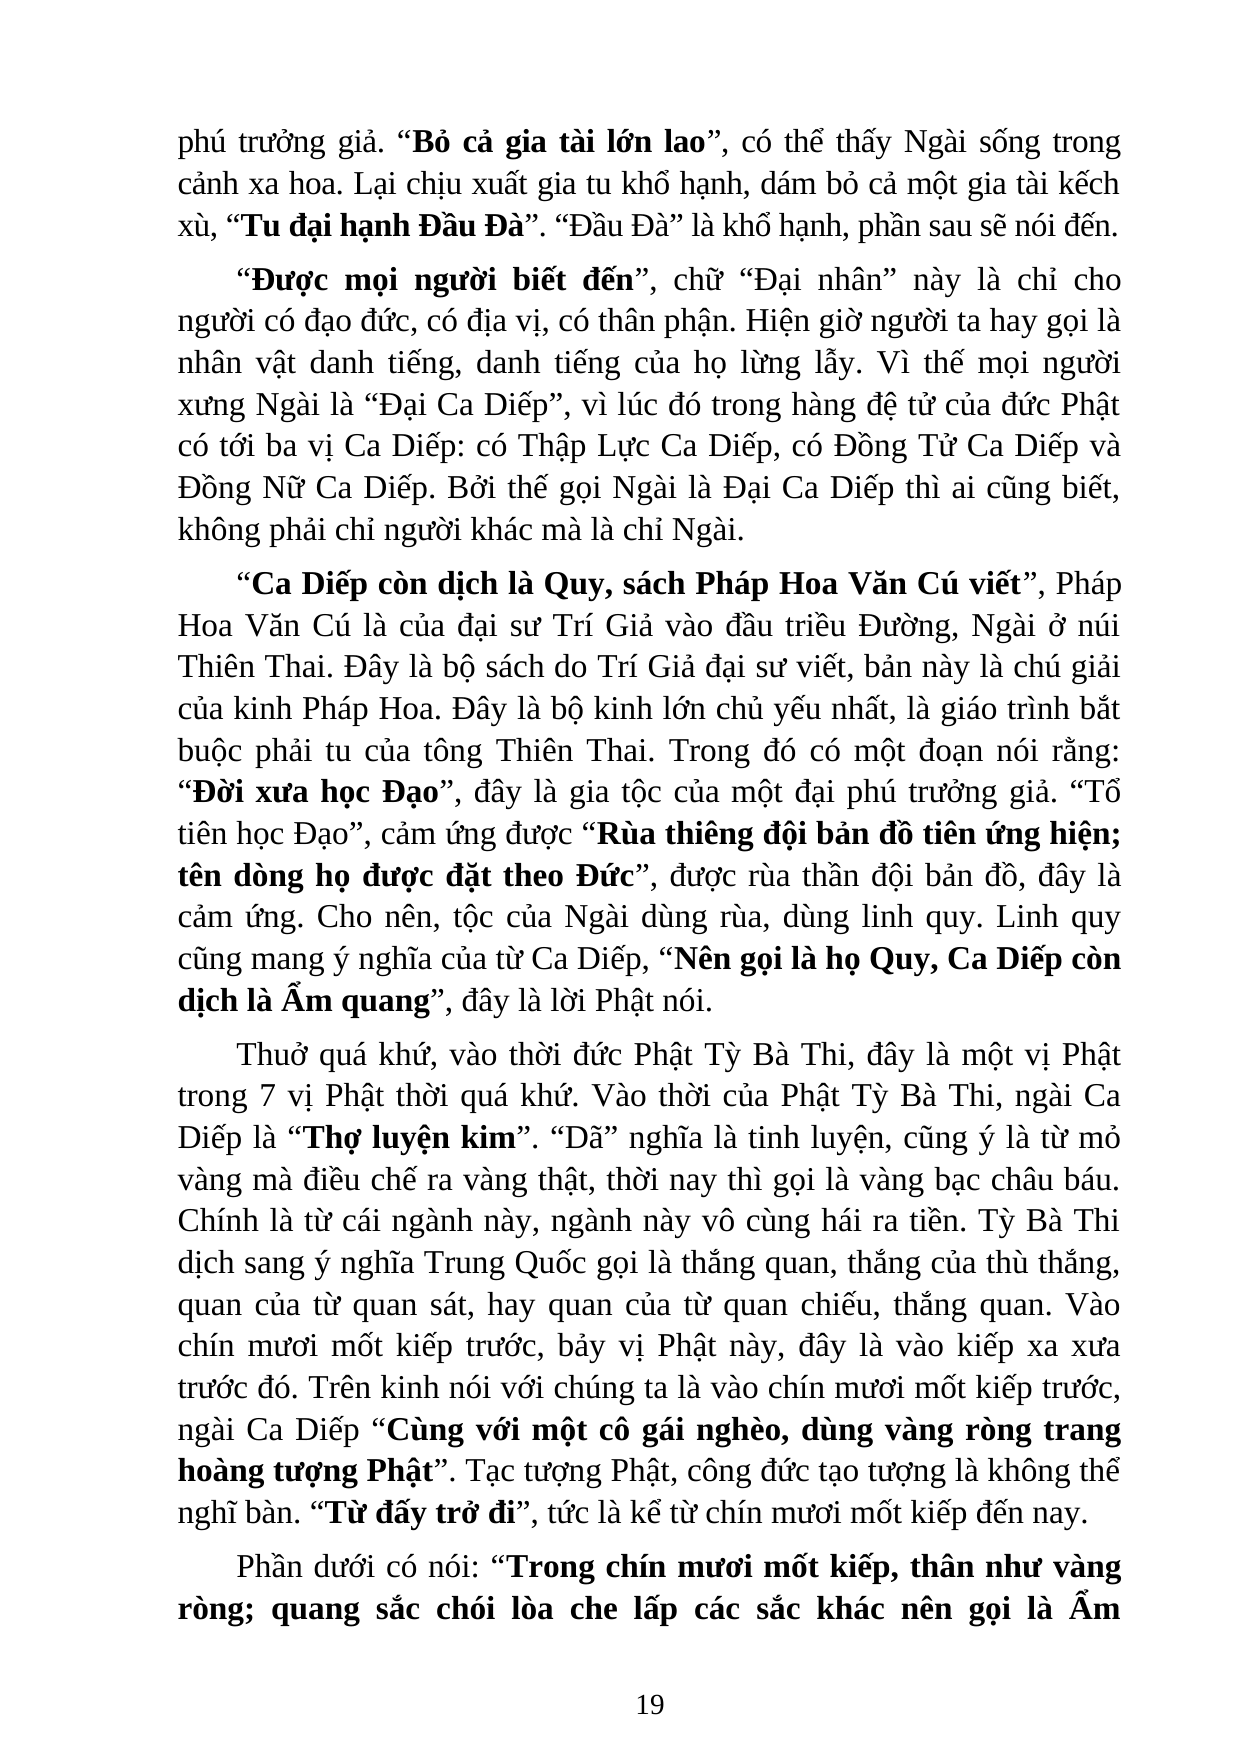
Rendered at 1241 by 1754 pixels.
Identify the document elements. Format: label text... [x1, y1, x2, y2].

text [177, 1543, 1122, 1626]
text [177, 118, 1122, 243]
text “Được mọi người biết đến”, chữ “Đại nhân” này là chỉ cho người có đạo đức, có địa vị, có thân phận. Hiện giờ người ta hay gọi là nhân vật danh tiếng, danh tiếng của họ lừng lẫy. Vì thế mọi người xưng Ngài là “Đại Ca Diếp”, vì lúc đó trong hàng đệ tử của đức Phật có tới ba vị Ca Diếp: có Thập Lực Ca Diếp, có Đồng Tử Ca Diếp và Đồng Nữ Ca Diếp. Bởi thế gọi Ngài là Đại Ca Diếp thì ai cũng biết, không phải chỉ người khác mà là chỉ Ngài. [177, 256, 1122, 547]
text “Ca Diếp còn dịch là Quy, sách Pháp Hoa Văn Cú viết”, Pháp Hoa Văn Cú là của đại sư Trí Giả vào đầu triều Đường, Ngài ở núi Thiên Thai. Đây là bộ sách do Trí Giả đại sư viết, bản này là chú giải của kinh Pháp Hoa. Đây là bộ kinh lớn chủ yếu nhất, là giáo trình bắt buộc phải tu của tông Thiên Thai. Trong đó có một đoạn nói rằng: “Đời xưa học Đạo”, đây là gia tộc của một đại phú trưởng giả. “Tổ tiên học Đạo”, cảm ứng được “Rùa thiêng đội bản đồ tiên ứng hiện; tên dòng họ được đặt theo Đức”, được rùa thần đội bản đồ, đây là cảm ứng. Cho nên, tộc của Ngài dùng rùa, dùng linh quy. Linh quy cũng mang ý nghĩa của từ Ca Diếp, “Nên gọi là họ Quy, Ca Diếp còn dịch là Ẩm quang”, đây là lời Phật nói. [177, 560, 1122, 1018]
text Thuở quá khứ, vào thời đức Phật Tỳ Bà Thi, đây là một vị Phật trong 7 vị Phật thời quá khứ. Vào thời của Phật Tỳ Bà Thi, ngài Ca Diếp là “Thợ luyện kim”. “Dã” nghĩa là tinh luyện, cũng ý là từ mỏ vàng mà điều chế ra vàng thật, thời nay thì gọi là vàng bạc châu báu. Chính là từ cái ngành này, ngành này vô cùng hái ra tiền. Tỳ Bà Thi dịch sang ý nghĩa Trung Quốc gọi là thắng quan, thắng của thù thắng, quan của từ quan sát, hay quan của từ quan chiếu, thắng quan. Vào chín mươi mốt kiếp trước, bảy vị Phật này, đây là vào kiếp xa xưa trước đó. Trên kinh nói với chúng ta là vào chín mươi mốt kiếp trước, ngài Ca Diếp “Cùng với một cô gái nghèo, dùng vàng ròng trang hoàng tượng Phật”. Tạc tượng Phật, công đức tạo tượng là không thể nghĩ bàn. “Từ đấy trở đi”, tức là kể từ chín mươi mốt kiếp đến nay. [177, 1031, 1122, 1531]
